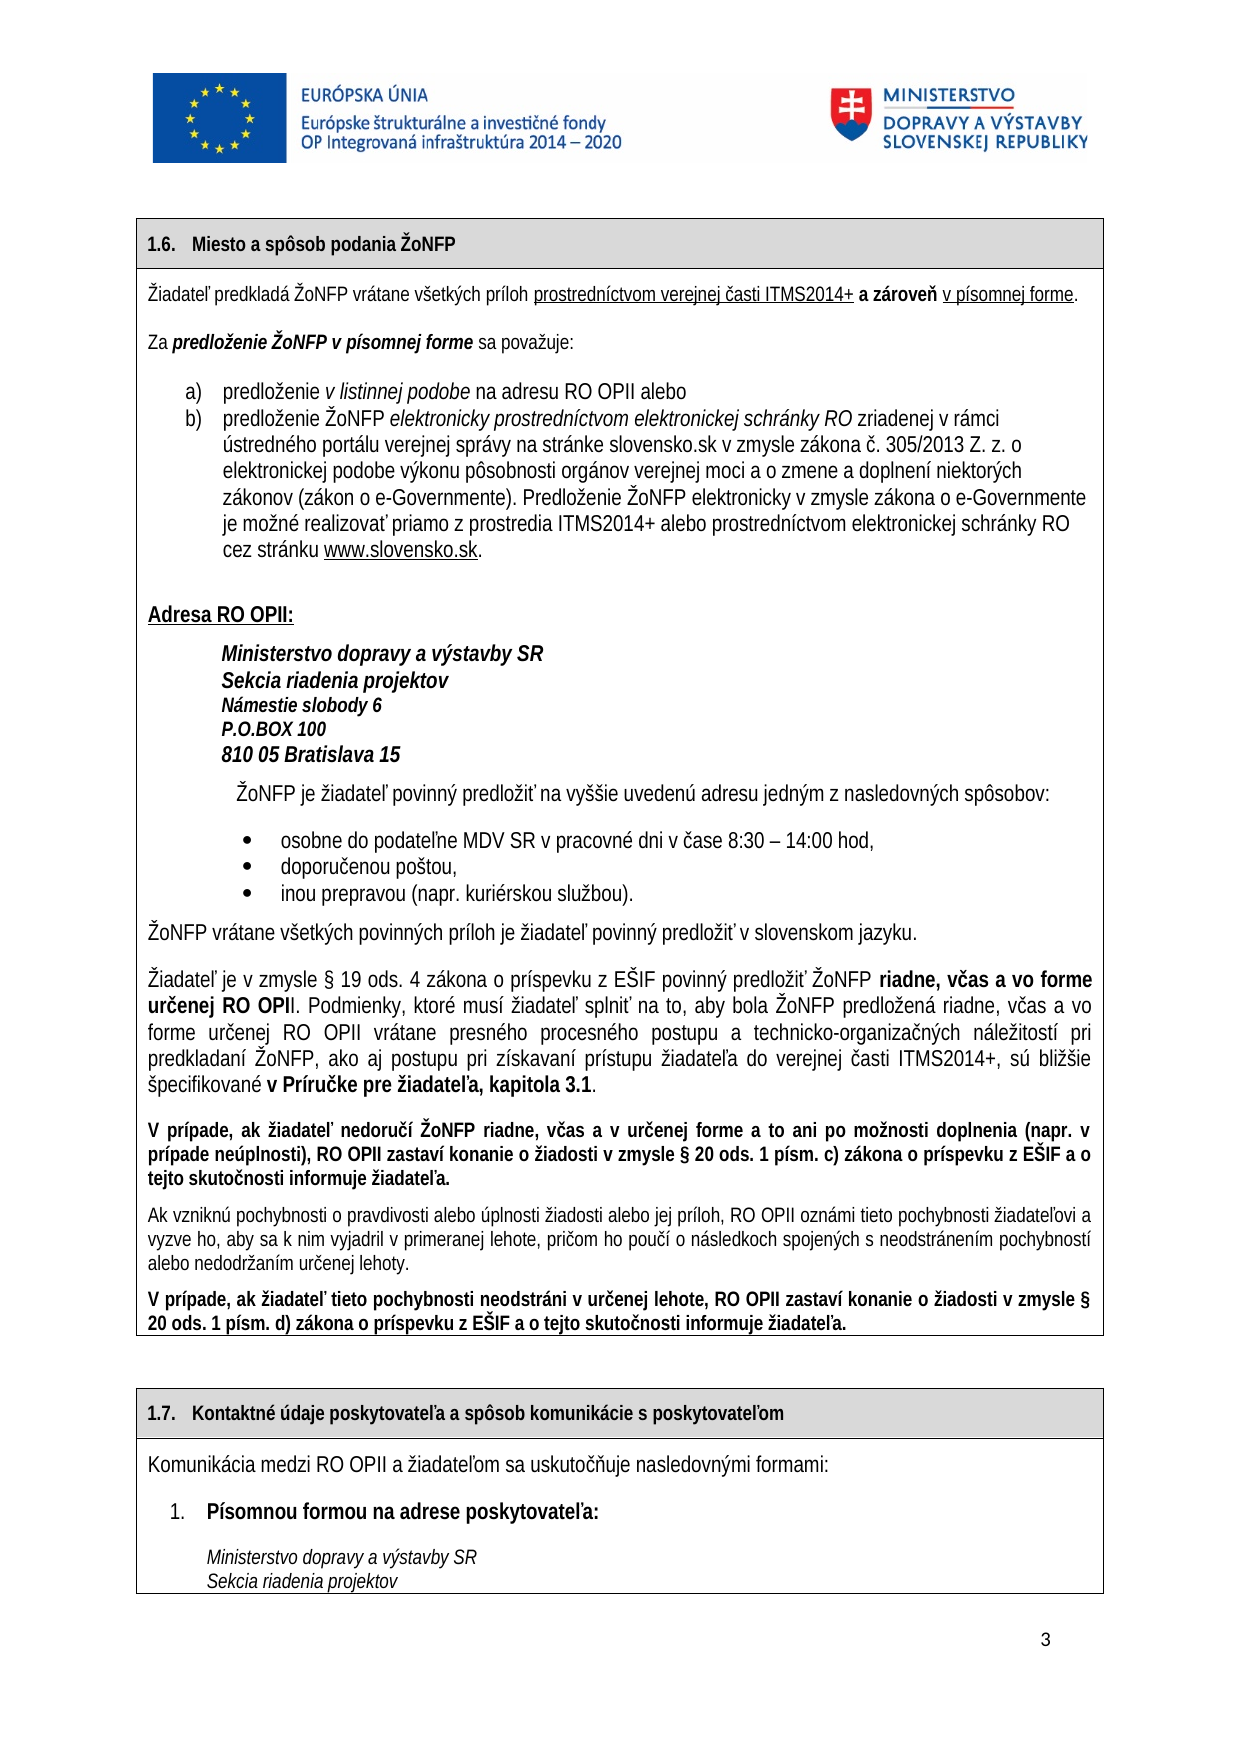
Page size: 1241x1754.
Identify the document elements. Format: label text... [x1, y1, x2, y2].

table_header Miesto a spôsob podania ŽoNFP [137, 219, 1103, 268]
picture [152, 73, 1088, 163]
table_cell Žiadateľ predkladá ŽoNFP vrátane všetkých príloh prostredníctvom verejnej časti ITMS2014+ a zároveň v písomnej forme. Za predloženie ŽoNFP v písomnej forme sa považuje: predloženie v listinnej podobe na adresu RO OPII alebo predloženie ŽoNFP elektronicky prostredníctvom elektronickej schránky RO zriadenej v rámci ústredného portálu verejnej správy na stránke slovensko.sk v zmysle zákona č. 305/2013 Z. z. o elektronickej podobe výkonu pôsobnosti orgánov verejnej moci a o zmene a doplnení niektorých zákonov (zákon o e-Governmente). Predloženie ŽoNFP elektronicky v zmysle zákona o e-Governmente je možné realizovať priamo z prostredia ITMS2014+ alebo prostredníctvom elektronickej schránky RO cez stránku www.slovensko.sk. Adresa RO OPII: Ministerstvo dopravy a výstavby SR Sekcia riadenia projektov Námestie slobody 6 P.O.BOX 100 810 05 Bratislava 15 ŽoNFP je žiadateľ povinný predložiť na vyššie uvedenú adresu jedným z nasledovných spôsobov: osobne do podateľne MDV SR v pracovné dni v čase 8:30 – 14:00 hod, doporučenou poštou, inou prepravou (napr. kuriérskou službou). ŽoNFP vrátane všetkých povinných príloh je žiadateľ povinný predložiť v slovenskom jazyku. Žiadateľ je v zmysle § 19 ods. 4 zákona o príspevku z EŠIF povinný predložiť ŽoNFP riadne, včas a vo forme určenej RO OPII. Podmienky, ktoré musí žiadateľ splniť na to, aby bola ŽoNFP predložená riadne, včas a vo forme určenej RO OPII vrátane presného procesného postupu a technicko-organizačných náležitostí pri predkladaní ŽoNFP, ako aj postupu pri získavaní prístupu žiadateľa do verejnej časti ITMS2014+, sú bližšie špecifikované v Príručke pre žiadateľa, kapitola 3.1. V prípade, ak žiadateľ nedoručí ŽoNFP riadne, včas a v určenej forme a to ani po možnosti doplnenia (napr. v prípade neúplnosti), RO OPII zastaví konanie o žiadosti v zmysle § 20 ods. 1 písm. c) zákona o príspevku z EŠIF a o tejto skutočnosti informuje žiadateľa. Ak vzniknú pochybnosti o pravdivosti alebo úplnosti žiadosti alebo jej príloh, RO OPII oznámi tieto pochybnosti žiadateľovi a vyzve ho, aby sa k nim vyjadril v primeranej lehote, pričom ho poučí o následkoch spojených s neodstránením pochybností alebo nedodržaním určenej lehoty. V prípade, ak žiadateľ tieto pochybnosti neodstráni v určenej lehote, RO OPII zastaví konanie o žiadosti v zmysle § 20 ods. 1 písm. d) zákona o príspevku z EŠIF a o tejto skutočnosti informuje žiadateľa. [137, 269, 1103, 1335]
table_header Kontaktné údaje poskytovateľa a spôsob komunikácie s poskytovateľom [137, 1389, 1103, 1437]
